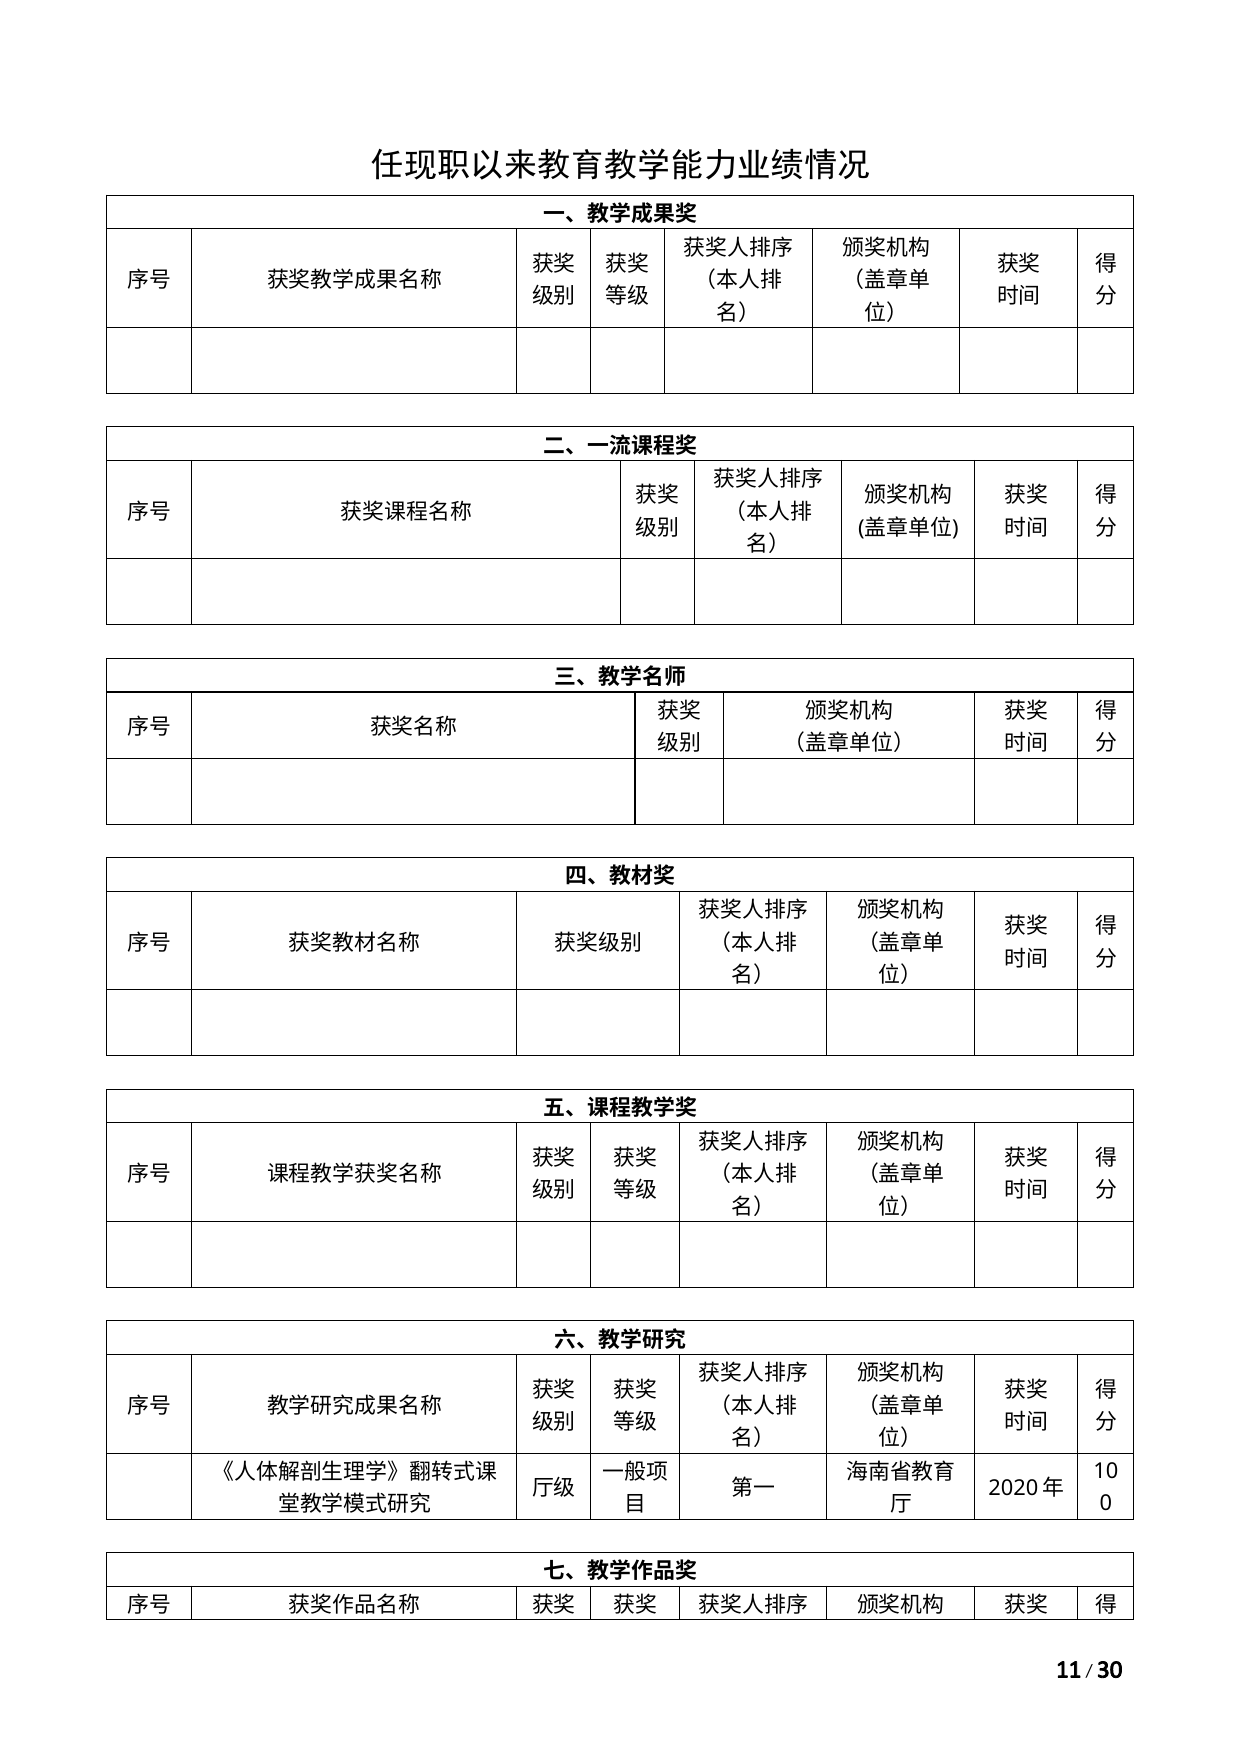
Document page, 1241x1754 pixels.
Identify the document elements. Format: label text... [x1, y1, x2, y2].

table_cell 颁奖机构 （盖章单位） [813, 229, 959, 327]
table_header 一、教学成果奖 [107, 196, 1133, 228]
table_cell 获奖 级别 [636, 693, 723, 757]
table_cell [107, 1222, 191, 1287]
table_cell [960, 328, 1077, 393]
table_cell [107, 990, 191, 1055]
table_cell 2020年 [975, 1454, 1077, 1518]
table_cell [591, 328, 664, 393]
table_cell 获奖人排序 （本人排名） [680, 1587, 826, 1619]
table_cell [1078, 1222, 1133, 1287]
table_cell 获奖 级别 [517, 229, 590, 327]
table_cell [517, 1222, 590, 1287]
table_cell 序号 [107, 1355, 191, 1452]
table_cell 获奖人排序 （本人排名） [680, 1355, 826, 1452]
table_cell 海南省教育厅 [827, 1454, 974, 1518]
table_cell 获奖 时间 [975, 892, 1077, 989]
table_cell [107, 759, 191, 823]
table_cell [1078, 328, 1133, 393]
table_cell [192, 559, 620, 624]
table_cell 得分 [1078, 461, 1133, 558]
table_cell [827, 1222, 974, 1287]
table_cell 获奖级别 [517, 892, 679, 989]
table_cell 得分 [1078, 229, 1133, 327]
table_cell [517, 990, 679, 1055]
table_cell [695, 559, 841, 624]
table_header 二、一流课程奖 [107, 427, 1133, 460]
table_cell 获奖人排序 （本人排名） [680, 892, 826, 989]
table_cell [107, 559, 191, 624]
table_cell 得分 [1078, 1123, 1133, 1221]
table_cell 《人体解剖生理学》翻转式课堂教学模式研究 [192, 1454, 516, 1518]
table_header 六、教学研究 [107, 1321, 1133, 1354]
table_cell [107, 1454, 191, 1518]
table_cell 序号 [107, 229, 191, 327]
table_cell [975, 990, 1077, 1055]
table_cell 课程教学获奖名称 [192, 1123, 516, 1221]
table_cell [192, 328, 516, 393]
table_cell [827, 990, 974, 1055]
table_cell 获奖 时间 [975, 693, 1077, 757]
table_cell 获奖 等级 [591, 229, 664, 327]
table_cell 序号 [107, 892, 191, 989]
table_cell 获奖 时间 [975, 1587, 1077, 1619]
table_cell 100 [1078, 1454, 1133, 1518]
table_cell 颁奖机构 (盖章单位) [842, 461, 974, 558]
table_cell [621, 559, 694, 624]
table_cell 得分 [1078, 1355, 1133, 1452]
table_cell [1078, 559, 1133, 624]
table_cell 获奖人排序 （本人排名） [665, 229, 812, 327]
table_cell 颁奖机构 （盖章单位） [827, 892, 974, 989]
table_cell 得分 [1078, 693, 1133, 757]
table_cell 获奖 时间 [975, 1123, 1077, 1221]
table_cell [975, 759, 1077, 823]
table_cell [192, 1222, 516, 1287]
table_cell 获奖课程名称 [192, 461, 620, 558]
table_cell [975, 1222, 1077, 1287]
table_cell [107, 328, 191, 393]
table_cell 获奖人排序 （本人排名） [680, 1123, 826, 1221]
table_cell 序号 [107, 1587, 191, 1619]
table_cell 获奖 时间 [975, 461, 1077, 558]
table_cell [636, 759, 723, 823]
table_cell 一般项目 [591, 1454, 679, 1518]
table_cell [724, 759, 974, 823]
table_header 七、教学作品奖 [107, 1553, 1133, 1586]
table_cell 颁奖机构 （盖章单位） [827, 1123, 974, 1221]
table_cell 颁奖机构 （盖章单位） [724, 693, 974, 757]
table_cell 获奖 级别 [517, 1123, 590, 1221]
table_cell [192, 759, 634, 823]
table_cell 获奖 等级 [591, 1355, 679, 1452]
table_cell 厅级 [517, 1454, 590, 1518]
table_cell 获奖 时间 [960, 229, 1077, 327]
table_cell 教学研究成果名称 [192, 1355, 516, 1452]
table_cell 得分 [1078, 892, 1133, 989]
table_cell 获奖 级别 [621, 461, 694, 558]
table_cell 获奖 等级 [591, 1587, 679, 1619]
table_cell 序号 [107, 693, 191, 757]
table_cell [1078, 990, 1133, 1055]
table_cell [591, 1222, 679, 1287]
table_cell 获奖 等级 [591, 1123, 679, 1221]
table_cell [842, 559, 974, 624]
table_cell 获奖 级别 [517, 1355, 590, 1452]
table_header 三、教学名师 [107, 659, 1133, 691]
table_cell 序号 [107, 1123, 191, 1221]
table_cell 第一 [680, 1454, 826, 1518]
table_cell [192, 990, 516, 1055]
table_cell [680, 990, 826, 1055]
table_cell 获奖人排序 （本人排名） [695, 461, 841, 558]
table_cell 序号 [107, 461, 191, 558]
text 任现职以来教育教学能力业绩情况 [118, 129, 1122, 194]
table_header 四、教材奖 [107, 858, 1133, 891]
table_header 五、课程教学奖 [107, 1090, 1133, 1122]
table_cell [517, 328, 590, 393]
table_cell 获奖名称 [192, 693, 634, 757]
table_cell [813, 328, 959, 393]
table_cell 得分 [1078, 1587, 1133, 1619]
table_cell 获奖作品名称 [192, 1587, 516, 1619]
table_cell 颁奖机构 （盖章单位） [827, 1587, 974, 1619]
table_cell 获奖教材名称 [192, 892, 516, 989]
table_cell [975, 559, 1077, 624]
table_cell 获奖 时间 [975, 1355, 1077, 1452]
table_cell 颁奖机构 （盖章单位） [827, 1355, 974, 1452]
table_cell 获奖 级别 [517, 1587, 590, 1619]
table_cell 获奖教学成果名称 [192, 229, 516, 327]
table_cell [665, 328, 812, 393]
table_cell [680, 1222, 826, 1287]
table_cell [1078, 759, 1133, 823]
